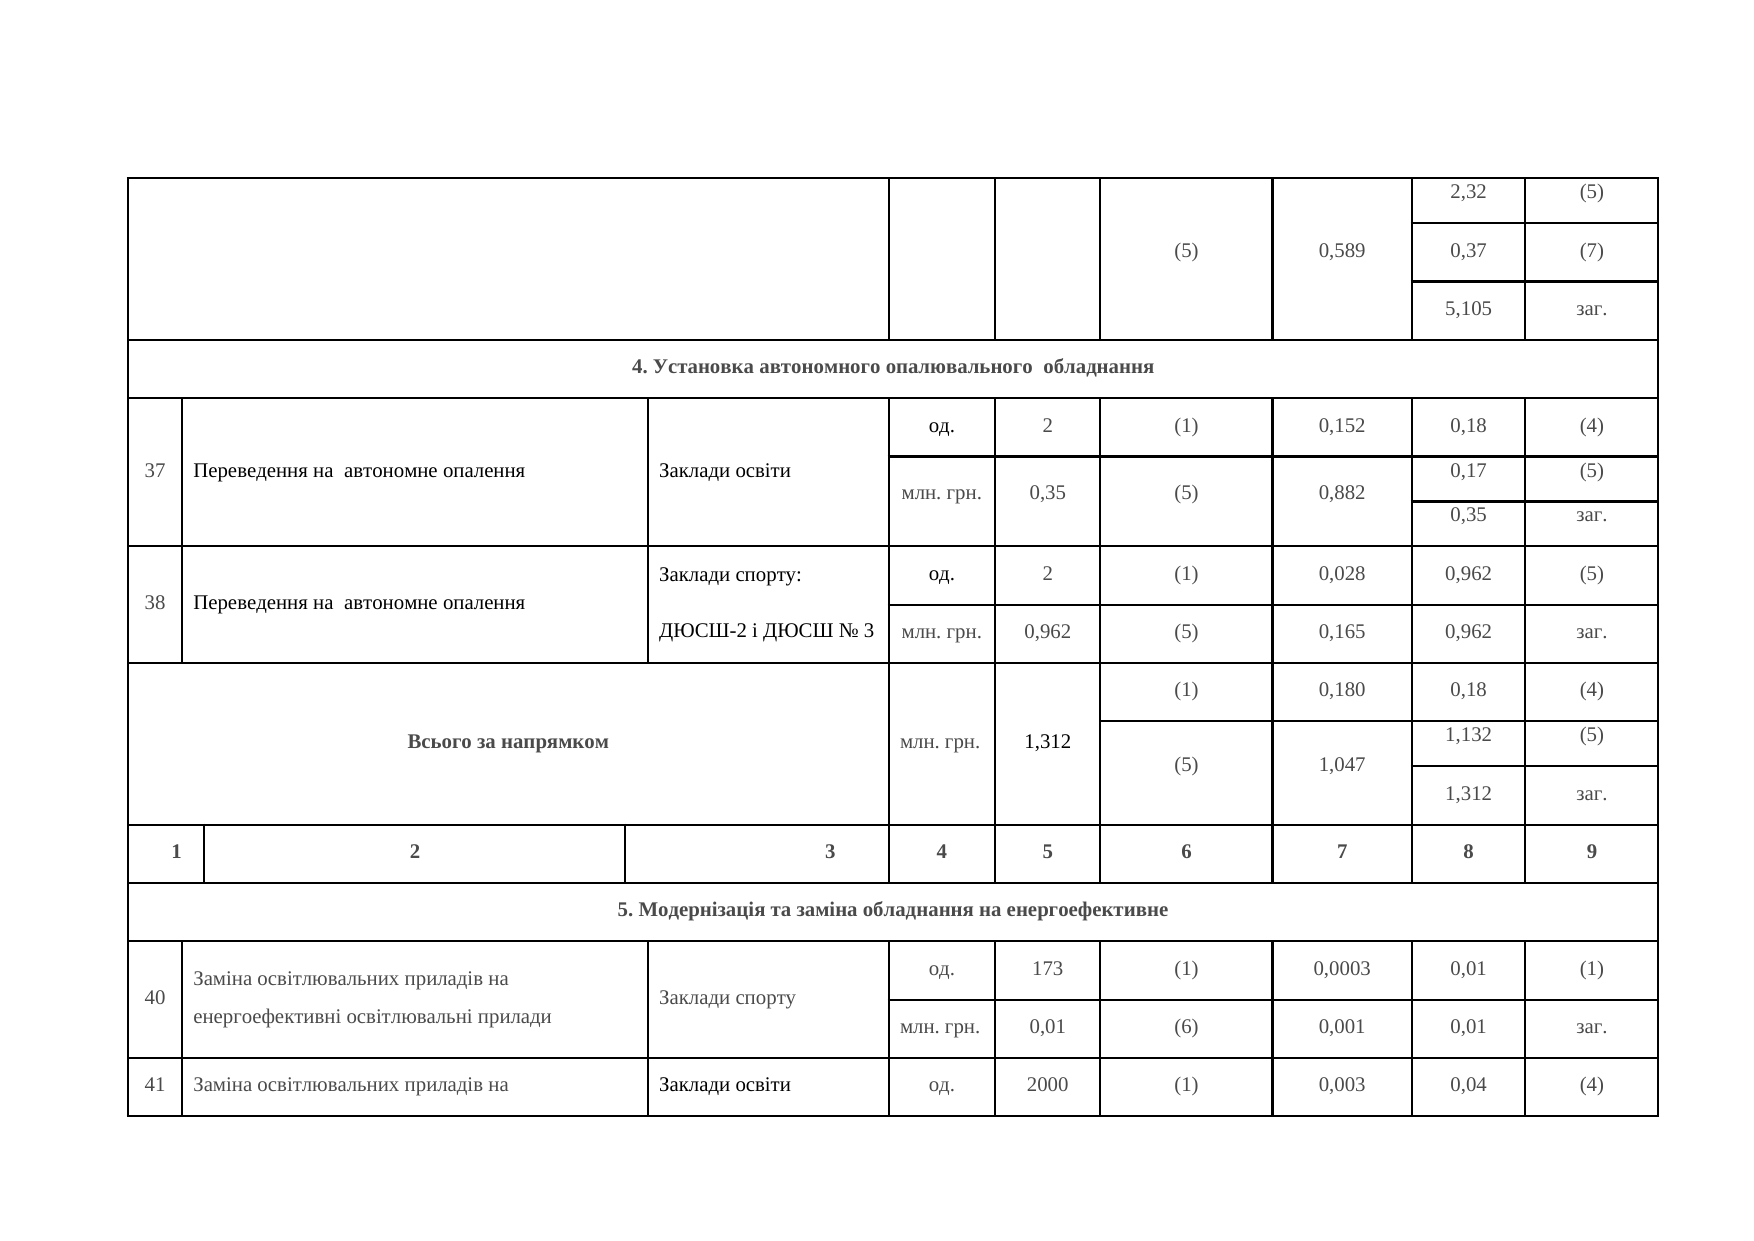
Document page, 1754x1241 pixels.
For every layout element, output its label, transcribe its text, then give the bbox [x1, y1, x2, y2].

table_cell (6) [1101, 1001, 1271, 1057]
table_cell 38 [129, 547, 181, 662]
table_cell 5,105 [1413, 283, 1524, 339]
table_cell 0,37 [1413, 224, 1524, 280]
table_cell 0,35 [996, 458, 1099, 545]
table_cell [183, 1059, 647, 1115]
table_cell 4. Установка автономного опалювального обладнання [129, 341, 1657, 397]
table_cell (1) [1101, 547, 1271, 603]
table_cell 5 [996, 826, 1099, 882]
table_cell 5. Модернізація та заміна обладнання на енергоефективне [129, 884, 1657, 940]
table_cell 4 [890, 826, 994, 882]
table_cell 6 [1101, 826, 1271, 882]
table_cell (4) [1526, 399, 1657, 455]
table_cell (5) [1526, 722, 1657, 765]
table_cell 0,003 [1274, 1059, 1411, 1115]
table_cell 0,882 [1274, 458, 1411, 545]
table_cell заг. [1526, 503, 1657, 545]
table_cell (4) [1526, 1059, 1657, 1115]
table_cell 0,17 [1413, 458, 1524, 500]
table_cell (5) [1101, 722, 1271, 823]
table_cell 1,047 [1274, 722, 1411, 823]
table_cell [183, 942, 647, 1057]
table_cell 9 [1526, 826, 1657, 882]
table_cell (5) [1526, 458, 1657, 500]
table_cell 173 [996, 942, 1099, 998]
table_cell 0,01 [1413, 1001, 1524, 1057]
table_cell (5) [1101, 606, 1271, 662]
table_cell 40 [129, 942, 181, 1057]
table_cell од. [890, 1059, 994, 1115]
table_cell (1) [1101, 942, 1271, 998]
table_cell Заклади спорту [649, 942, 888, 1057]
table_cell (5) [1526, 179, 1657, 222]
table_cell 37 [129, 399, 181, 545]
table_cell 1,312 [996, 664, 1099, 823]
table_cell (7) [1526, 224, 1657, 280]
table_cell Переведення на автономне опалення [183, 547, 647, 662]
table_cell 0,18 [1413, 664, 1524, 720]
table_cell заг. [1526, 1001, 1657, 1057]
table_cell од. [890, 942, 994, 998]
table_cell 7 [1274, 826, 1411, 882]
table_cell 2 [205, 826, 624, 882]
table_cell 3 [626, 826, 888, 882]
table_cell 2 [996, 547, 1099, 603]
table_cell 8 [1413, 826, 1524, 882]
table_cell Всього за напрямком [129, 664, 888, 823]
table_cell (5) [1101, 458, 1271, 545]
table_cell Заклади освіти [649, 1059, 888, 1115]
table_cell 2,32 [1413, 179, 1524, 222]
table_cell (1) [1101, 399, 1271, 455]
table_cell 0,01 [996, 1001, 1099, 1057]
table_cell (1) [1526, 942, 1657, 998]
table_cell 0,04 [1413, 1059, 1524, 1115]
table_cell 2 [996, 399, 1099, 455]
table_cell 0,18 [1413, 399, 1524, 455]
table_cell 0,028 [1274, 547, 1411, 603]
table_cell Заклади освіти [649, 399, 888, 545]
table_cell заг. [1526, 283, 1657, 339]
table_cell 0,01 [1413, 942, 1524, 998]
table_cell (4) [1526, 664, 1657, 720]
table_cell 1,312 [1413, 767, 1524, 823]
table_cell 0,001 [1274, 1001, 1411, 1057]
table_cell млн. грн. [890, 458, 994, 545]
table_cell Заклади спорту: ДЮСШ-2 і ДЮСШ № 3 [649, 547, 888, 662]
table_cell заг. [1526, 767, 1657, 823]
table_cell 1,132 [1413, 722, 1524, 765]
table_cell 41 [129, 1059, 181, 1115]
table_cell од. [890, 547, 994, 603]
table_cell 0,962 [1413, 547, 1524, 603]
table_cell 0,962 [1413, 606, 1524, 662]
table_cell 0,35 [1413, 503, 1524, 545]
table_cell млн. грн. [890, 664, 994, 823]
table_cell 0,152 [1274, 399, 1411, 455]
table_cell од. [890, 399, 994, 455]
table_cell млн. грн. [890, 606, 994, 662]
table_cell (5) [1526, 547, 1657, 603]
table_cell Переведення на автономне опалення [183, 399, 647, 545]
table_cell заг. [1526, 606, 1657, 662]
table_cell (1) [1101, 1059, 1271, 1115]
table_cell млн. грн. [890, 1001, 994, 1057]
table_cell 0,589 [1274, 179, 1411, 339]
table_cell 2000 [996, 1059, 1099, 1115]
table_cell (5) [1101, 179, 1271, 339]
table_cell 1 [129, 826, 203, 882]
table_cell (1) [1101, 664, 1271, 720]
table_cell 0,0003 [1274, 942, 1411, 998]
table_cell 0,962 [996, 606, 1099, 662]
table_cell 0,165 [1274, 606, 1411, 662]
table_cell 0,180 [1274, 664, 1411, 720]
